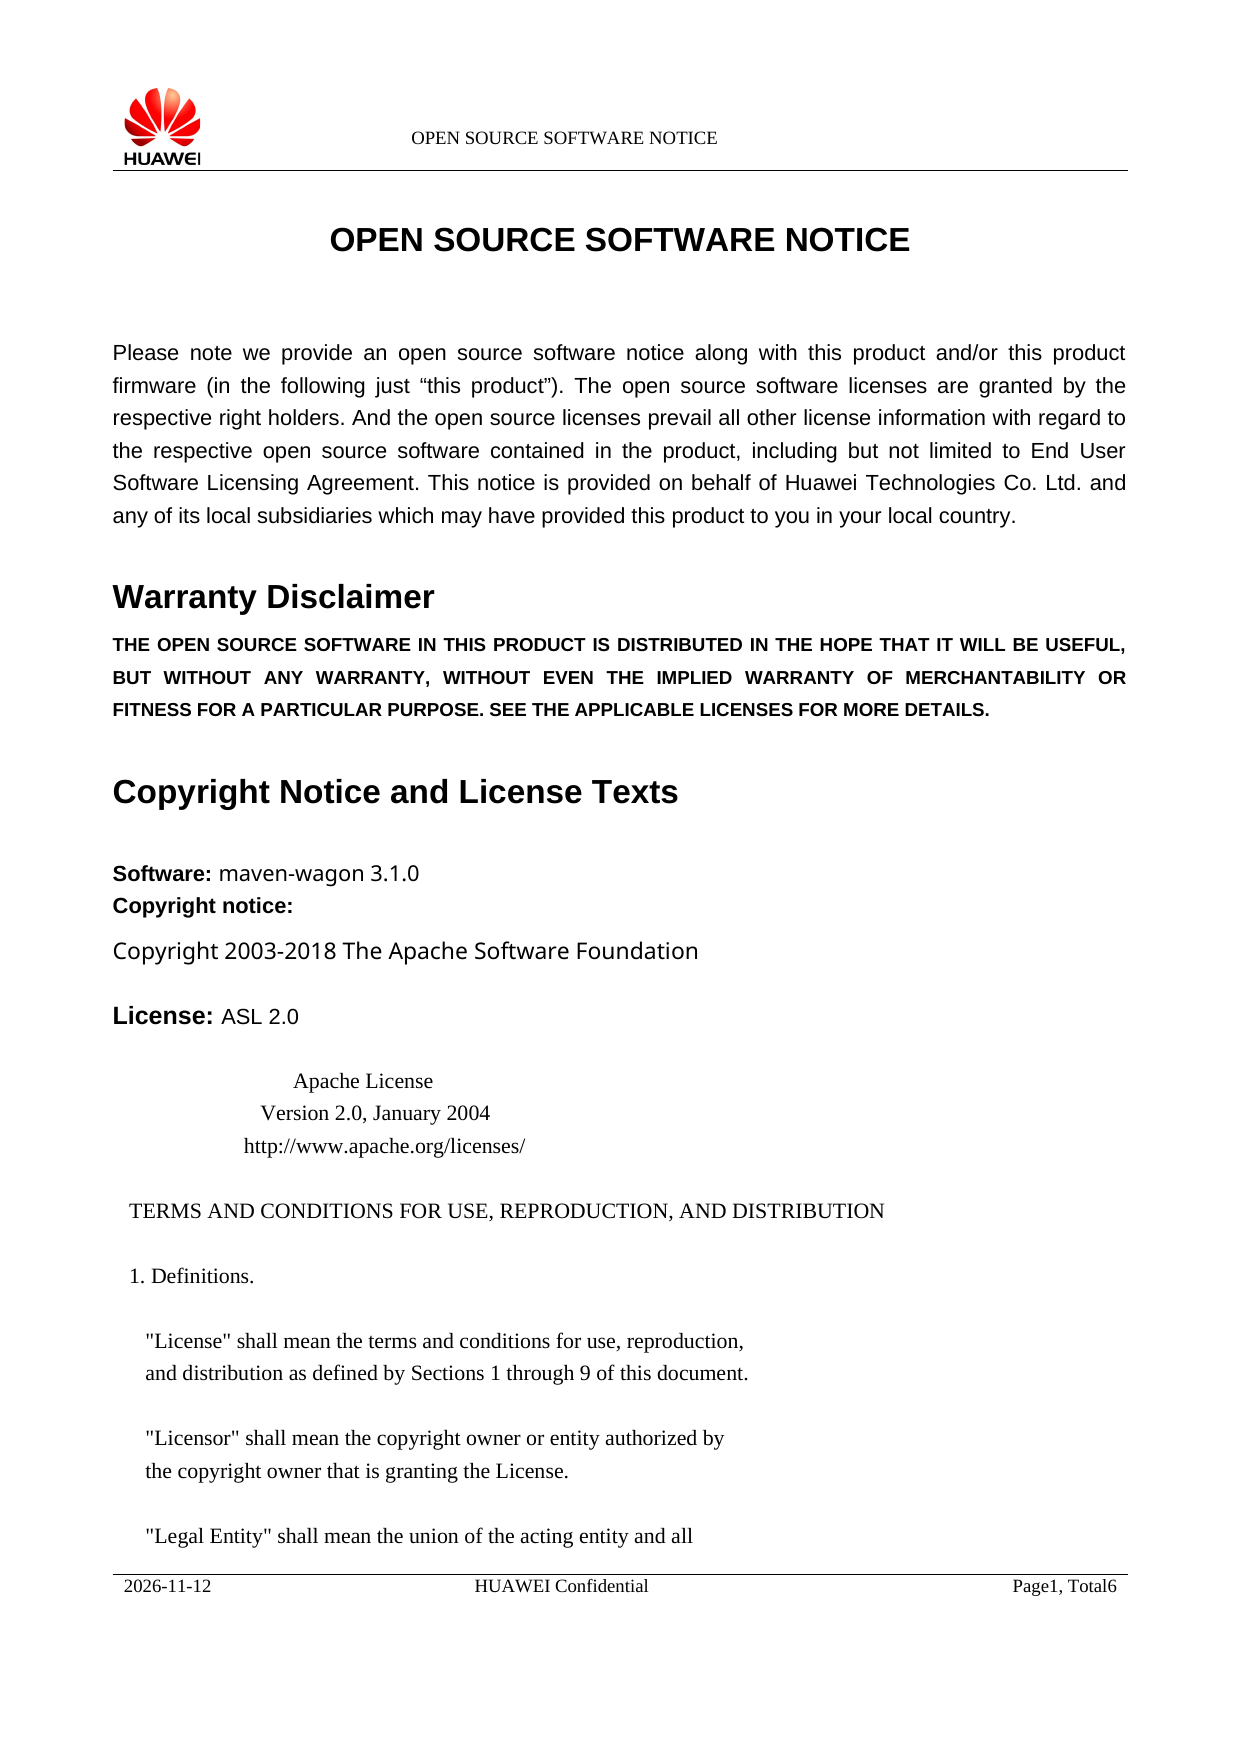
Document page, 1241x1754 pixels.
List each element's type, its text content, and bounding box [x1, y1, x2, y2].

text Copyright notice: [112, 889, 1128, 921]
text Copyright 2003-2018 The Apache Software Foundation [112, 934, 1128, 999]
text Please note we provide an open source software notice along with this product and/or this product firmware (in the following just “this product”). The open source software licenses are granted by the respective right holders. And the open source licenses prevail all other license information with regard to the respective open source software contained in the product, including but not limited to End User Software Licensing Agreement. This notice is provided on behalf of Huawei Technologies Co. Ltd. and any of its local subsidiaries which may have provided this product to you in your local country. [112, 336, 1128, 531]
text The open source software in this product is distributed in the hope that it will be useful, but WITHOUT ANY WARRANTY, without even the implied warranty of MERCHANTABILITY or FITNESS FOR A PARTICULAR PURPOSE. See the applicable licenses for more details. [112, 629, 1128, 726]
title Software: maven-wagon 3.1.0 [112, 856, 1128, 889]
text OPEN SOURCE SOFTWARE NOTICE [112, 206, 1128, 271]
picture [124, 88, 201, 165]
text Copyright Notice and License Texts [112, 759, 1128, 824]
text License: ASL 2.0 [112, 999, 1128, 1031]
text Warranty Disclaimer [112, 564, 1128, 629]
